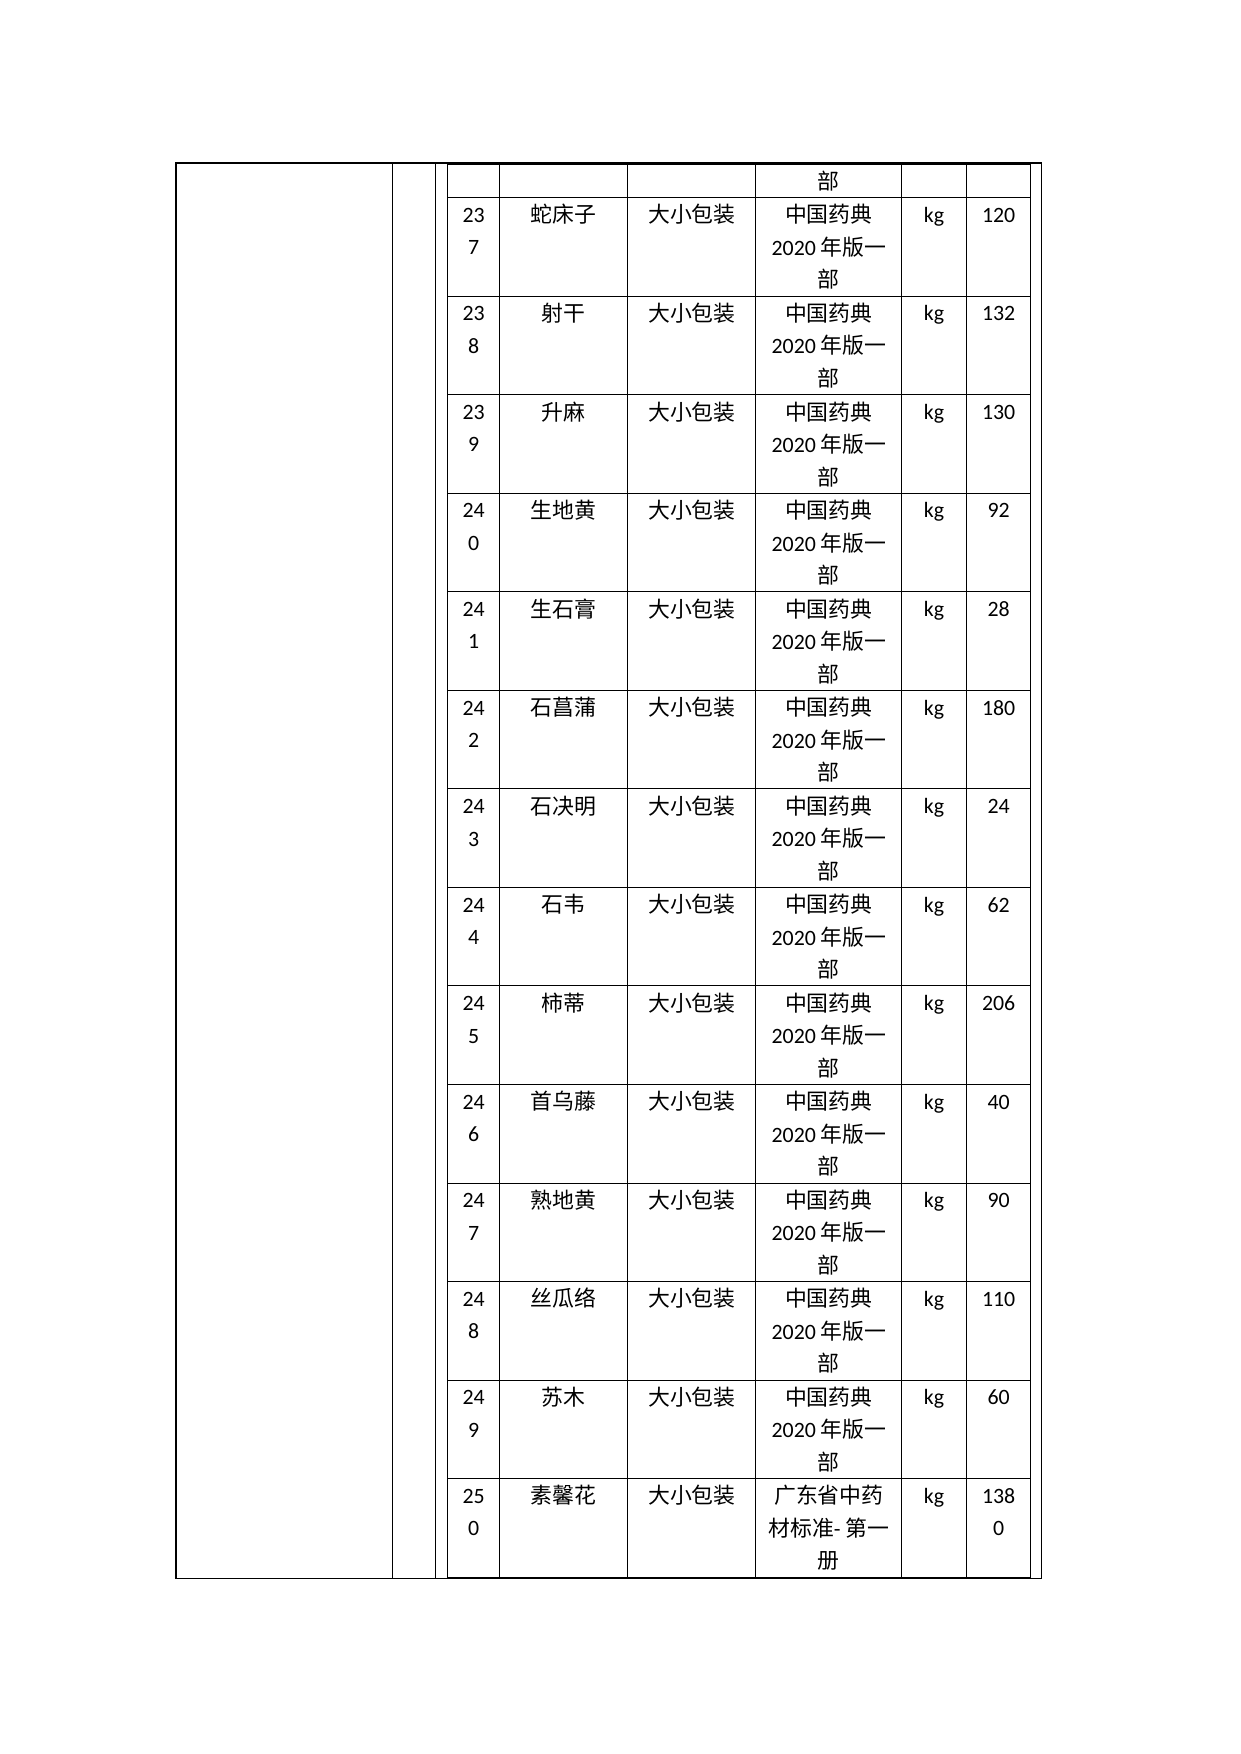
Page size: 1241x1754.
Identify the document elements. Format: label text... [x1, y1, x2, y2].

table_cell 1 [393, 164, 435, 1578]
table_cell 一、规格及执行标准： 中药饮片需求一览表 [967, 198, 1030, 296]
table_cell 一、规格及执行标准： 中药饮片需求一览表 [500, 198, 627, 296]
table_cell 一、规格及执行标准： 中药饮片需求一览表 [756, 691, 901, 788]
table_cell 一、规格及执行标准： 中药饮片需求一览表 [756, 888, 901, 985]
table_cell 一、规格及执行标准： 中药饮片需求一览表 [628, 1184, 755, 1281]
table_cell 一、规格及执行标准： 中药饮片需求一览表 [628, 592, 755, 690]
table_cell 一、规格及执行标准： 中药饮片需求一览表 [756, 494, 901, 591]
table_cell 一、规格及执行标准： 中药饮片需求一览表 [902, 1085, 966, 1183]
table_cell 一、规格及执行标准： 中药饮片需求一览表 [967, 395, 1030, 493]
table_cell 一、规格及执行标准： 中药饮片需求一览表 [448, 395, 499, 493]
table_cell 一、规格及执行标准： 中药饮片需求一览表 [967, 888, 1030, 985]
table_cell 一、规格及执行标准： 中药饮片需求一览表 [628, 691, 755, 788]
table_cell 一、规格及执行标准： 中药饮片需求一览表 [756, 1085, 901, 1183]
table_cell 一、规格及执行标准： 中药饮片需求一览表 [448, 198, 499, 296]
table_cell 一、规格及执行标准： 中药饮片需求一览表 [628, 986, 755, 1084]
table_cell 一、规格及执行标准： 中药饮片需求一览表 [500, 691, 627, 788]
table_cell 一、规格及执行标准： 中药饮片需求一览表 [756, 986, 901, 1084]
table_cell 一、规格及执行标准： 中药饮片需求一览表 [967, 789, 1030, 887]
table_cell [756, 165, 901, 197]
table_cell 一、规格及执行标准： 中药饮片需求一览表 [902, 1381, 966, 1478]
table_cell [1031, 164, 1041, 1578]
table_cell 一、规格及执行标准： 中药饮片需求一览表 [967, 1381, 1030, 1478]
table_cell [628, 1479, 755, 1577]
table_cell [500, 1479, 627, 1577]
table_cell 一、规格及执行标准： 中药饮片需求一览表 [967, 297, 1030, 394]
table_cell 一、规格及执行标准： 中药饮片需求一览表 [902, 592, 966, 690]
table_cell 一、规格及执行标准： 中药饮片需求一览表 [902, 888, 966, 985]
table_cell 一、规格及执行标准： 中药饮片需求一览表 [628, 1381, 755, 1478]
table_cell 一、规格及执行标准： 中药饮片需求一览表 [500, 297, 627, 394]
table_cell 一、规格及执行标准： 中药饮片需求一览表 [628, 198, 755, 296]
table_cell 一、规格及执行标准： 中药饮片需求一览表 [902, 297, 966, 394]
table_cell 一、规格及执行标准： 中药饮片需求一览表 [628, 888, 755, 985]
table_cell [756, 1479, 901, 1577]
table_cell 一、规格及执行标准： 中药饮片需求一览表 [448, 1381, 499, 1478]
table_cell 一、规格及执行标准： 中药饮片需求一览表 [756, 592, 901, 690]
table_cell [902, 1479, 966, 1577]
table_cell 一、规格及执行标准： 中药饮片需求一览表 [628, 1085, 755, 1183]
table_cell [448, 1479, 499, 1577]
table_cell 一、规格及执行标准： 中药饮片需求一览表 [967, 1184, 1030, 1281]
table_cell 一、规格及执行标准： 中药饮片需求一览表 [448, 986, 499, 1084]
table_cell 一、规格及执行标准： 中药饮片需求一览表 [500, 1282, 627, 1380]
table_cell [177, 164, 392, 1578]
table_cell 一、规格及执行标准： 中药饮片需求一览表 [500, 494, 627, 591]
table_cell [902, 165, 966, 197]
table_cell 一、规格及执行标准： 中药饮片需求一览表 [628, 1282, 755, 1380]
table_cell 一、规格及执行标准： 中药饮片需求一览表 [628, 395, 755, 493]
table_cell 一、规格及执行标准： 中药饮片需求一览表 [448, 1085, 499, 1183]
table_cell 一、规格及执行标准： 中药饮片需求一览表 [448, 494, 499, 591]
table_cell 一、规格及执行标准： 中药饮片需求一览表 [448, 1282, 499, 1380]
table_cell 一、规格及执行标准： 中药饮片需求一览表 [756, 1282, 901, 1380]
table_cell 一、规格及执行标准： 中药饮片需求一览表 [628, 789, 755, 887]
table_cell 一、规格及执行标准： 中药饮片需求一览表 [967, 691, 1030, 788]
table_cell 一、规格及执行标准： 中药饮片需求一览表 [902, 395, 966, 493]
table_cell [448, 165, 499, 197]
table_cell 一、规格及执行标准： 中药饮片需求一览表 [967, 1282, 1030, 1380]
table_cell 一、规格及执行标准： 中药饮片需求一览表 [628, 297, 755, 394]
table_cell 一、规格及执行标准： 中药饮片需求一览表 [902, 691, 966, 788]
table_cell 一、规格及执行标准： 中药饮片需求一览表 [902, 494, 966, 591]
table_cell 一、规格及执行标准： 中药饮片需求一览表 [967, 592, 1030, 690]
table_cell 一、规格及执行标准： 中药饮片需求一览表 [500, 592, 627, 690]
table_cell 一、规格及执行标准： 中药饮片需求一览表 [756, 789, 901, 887]
table_cell 一、规格及执行标准： 中药饮片需求一览表 [756, 198, 901, 296]
table_cell 一、规格及执行标准： 中药饮片需求一览表 [448, 297, 499, 394]
table_cell 一、规格及执行标准： 中药饮片需求一览表 [902, 789, 966, 887]
table_cell 一、规格及执行标准： 中药饮片需求一览表 [756, 297, 901, 394]
table_cell 一、规格及执行标准： 中药饮片需求一览表 [756, 1381, 901, 1478]
table_cell 一、规格及执行标准： 中药饮片需求一览表 [500, 986, 627, 1084]
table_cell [436, 164, 447, 1578]
table_cell 一、规格及执行标准： 中药饮片需求一览表 [967, 494, 1030, 591]
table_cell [628, 165, 755, 197]
table_cell 一、规格及执行标准： 中药饮片需求一览表 [756, 395, 901, 493]
table_cell 一、规格及执行标准： 中药饮片需求一览表 [500, 1184, 627, 1281]
table_cell 一、规格及执行标准： 中药饮片需求一览表 [628, 494, 755, 591]
table_cell 一、规格及执行标准： 中药饮片需求一览表 [448, 789, 499, 887]
table_cell 一、规格及执行标准： 中药饮片需求一览表 [448, 691, 499, 788]
table_cell 一、规格及执行标准： 中药饮片需求一览表 [500, 395, 627, 493]
table_cell 一、规格及执行标准： 中药饮片需求一览表 [500, 888, 627, 985]
table_cell 一、规格及执行标准： 中药饮片需求一览表 [902, 986, 966, 1084]
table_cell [500, 165, 627, 197]
table_cell 一、规格及执行标准： 中药饮片需求一览表 [967, 986, 1030, 1084]
table_cell 一、规格及执行标准： 中药饮片需求一览表 [448, 592, 499, 690]
table_cell 一、规格及执行标准： 中药饮片需求一览表 [756, 1184, 901, 1281]
table_cell 一、规格及执行标准： 中药饮片需求一览表 [448, 888, 499, 985]
table_cell 一、规格及执行标准： 中药饮片需求一览表 [902, 198, 966, 296]
table_cell 一、规格及执行标准： 中药饮片需求一览表 [500, 789, 627, 887]
table_cell 一、规格及执行标准： 中药饮片需求一览表 [448, 1184, 499, 1281]
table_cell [967, 1479, 1030, 1577]
table_cell 一、规格及执行标准： 中药饮片需求一览表 [902, 1184, 966, 1281]
table_cell 一、规格及执行标准： 中药饮片需求一览表 [902, 1282, 966, 1380]
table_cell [967, 165, 1030, 197]
table_cell 一、规格及执行标准： 中药饮片需求一览表 [967, 1085, 1030, 1183]
table_cell 一、规格及执行标准： 中药饮片需求一览表 [500, 1381, 627, 1478]
table_cell 一、规格及执行标准： 中药饮片需求一览表 [500, 1085, 627, 1183]
